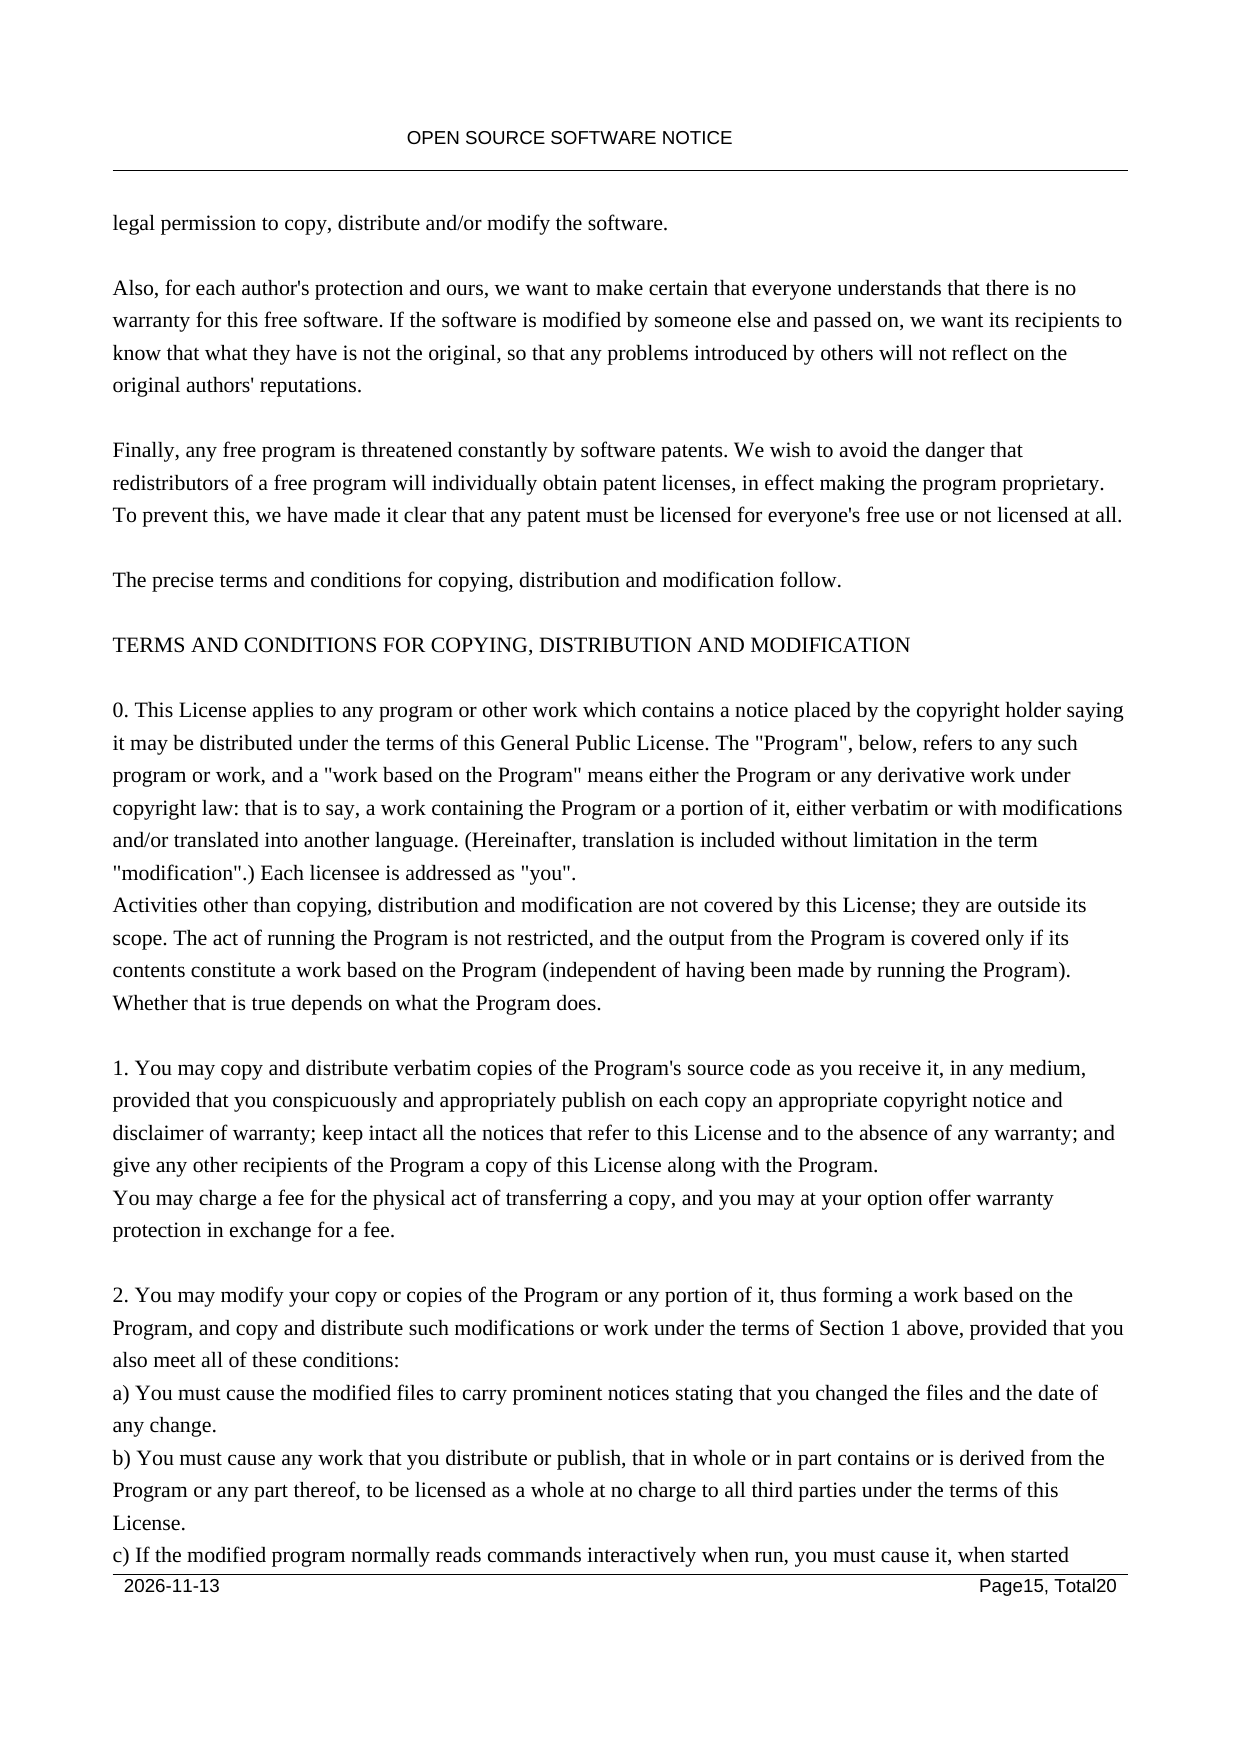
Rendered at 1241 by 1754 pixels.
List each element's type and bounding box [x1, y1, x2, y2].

text [112, 206, 1128, 1571]
